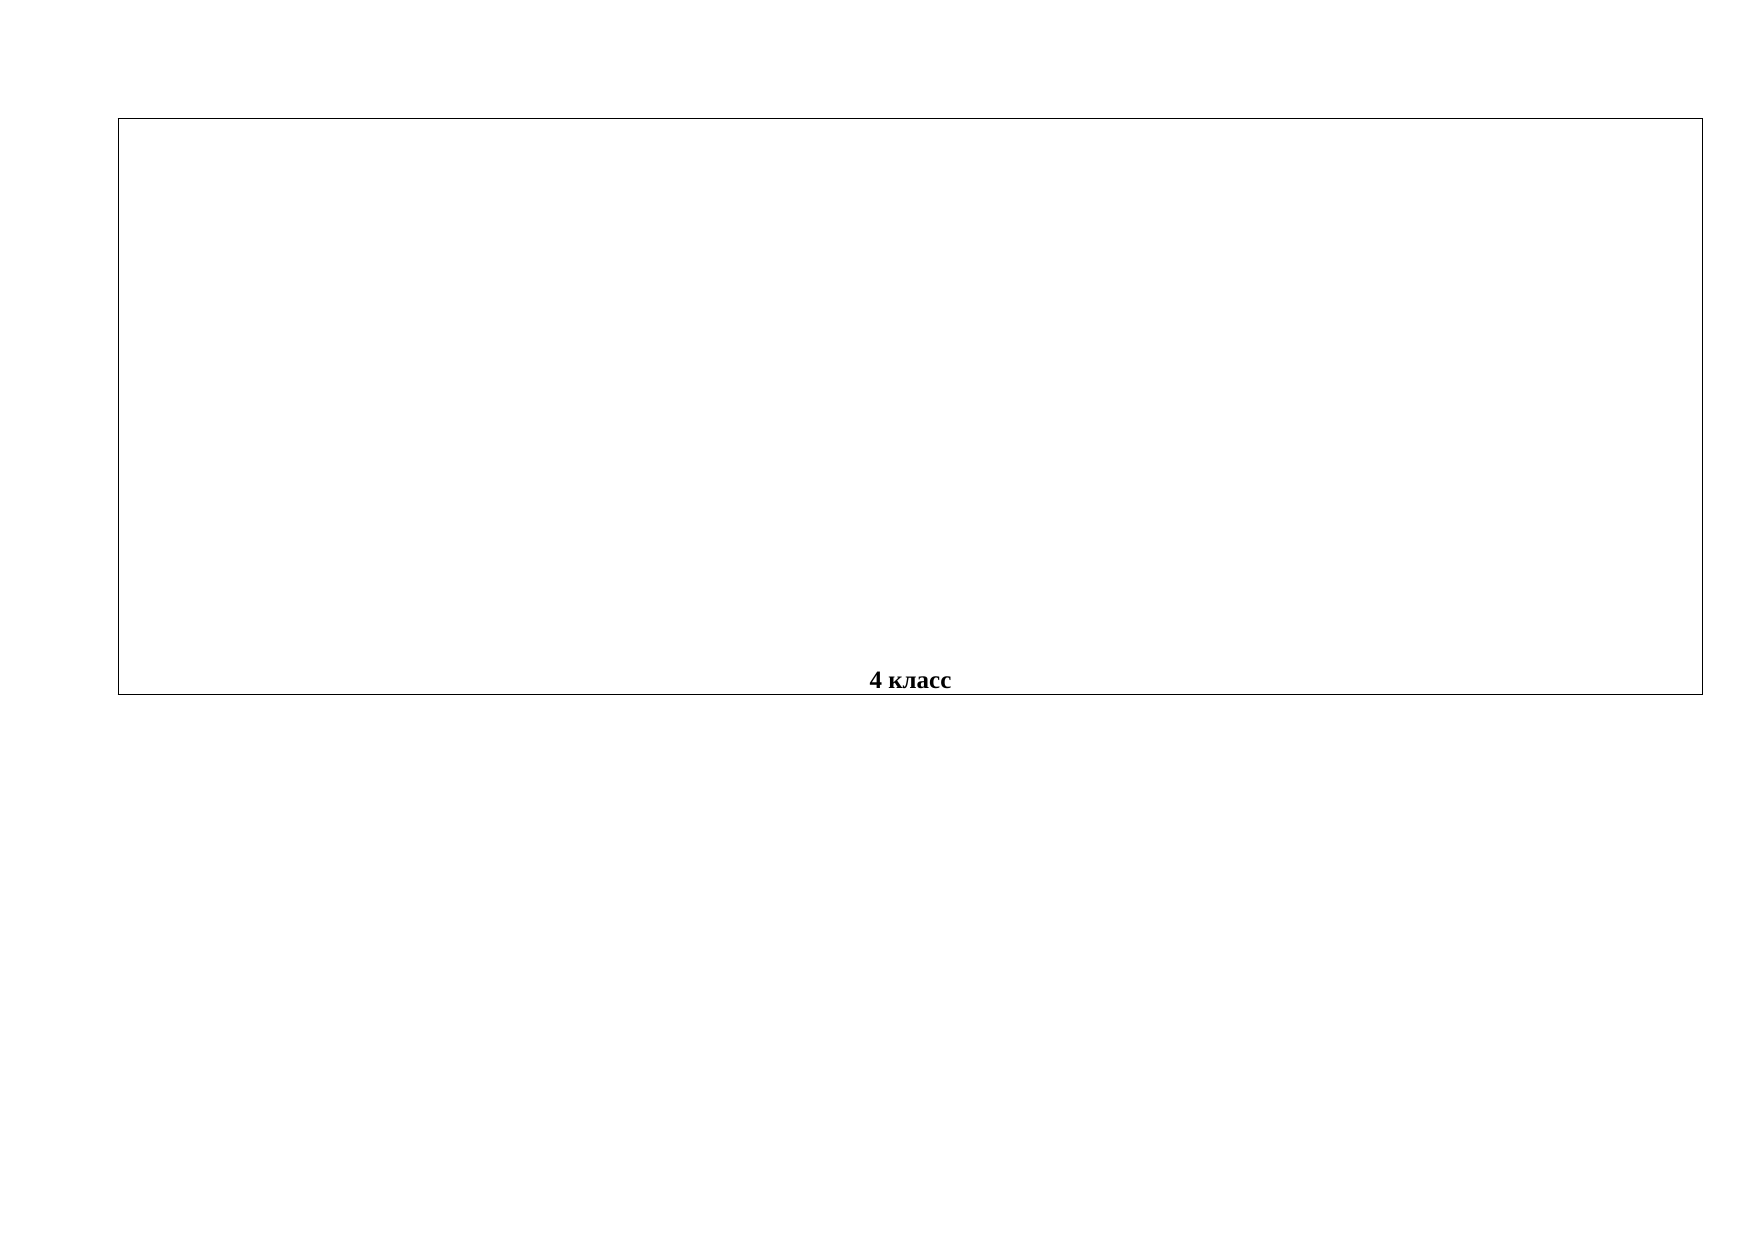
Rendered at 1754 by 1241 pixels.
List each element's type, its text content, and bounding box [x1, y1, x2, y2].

table_cell 4 класс [119, 119, 1702, 694]
